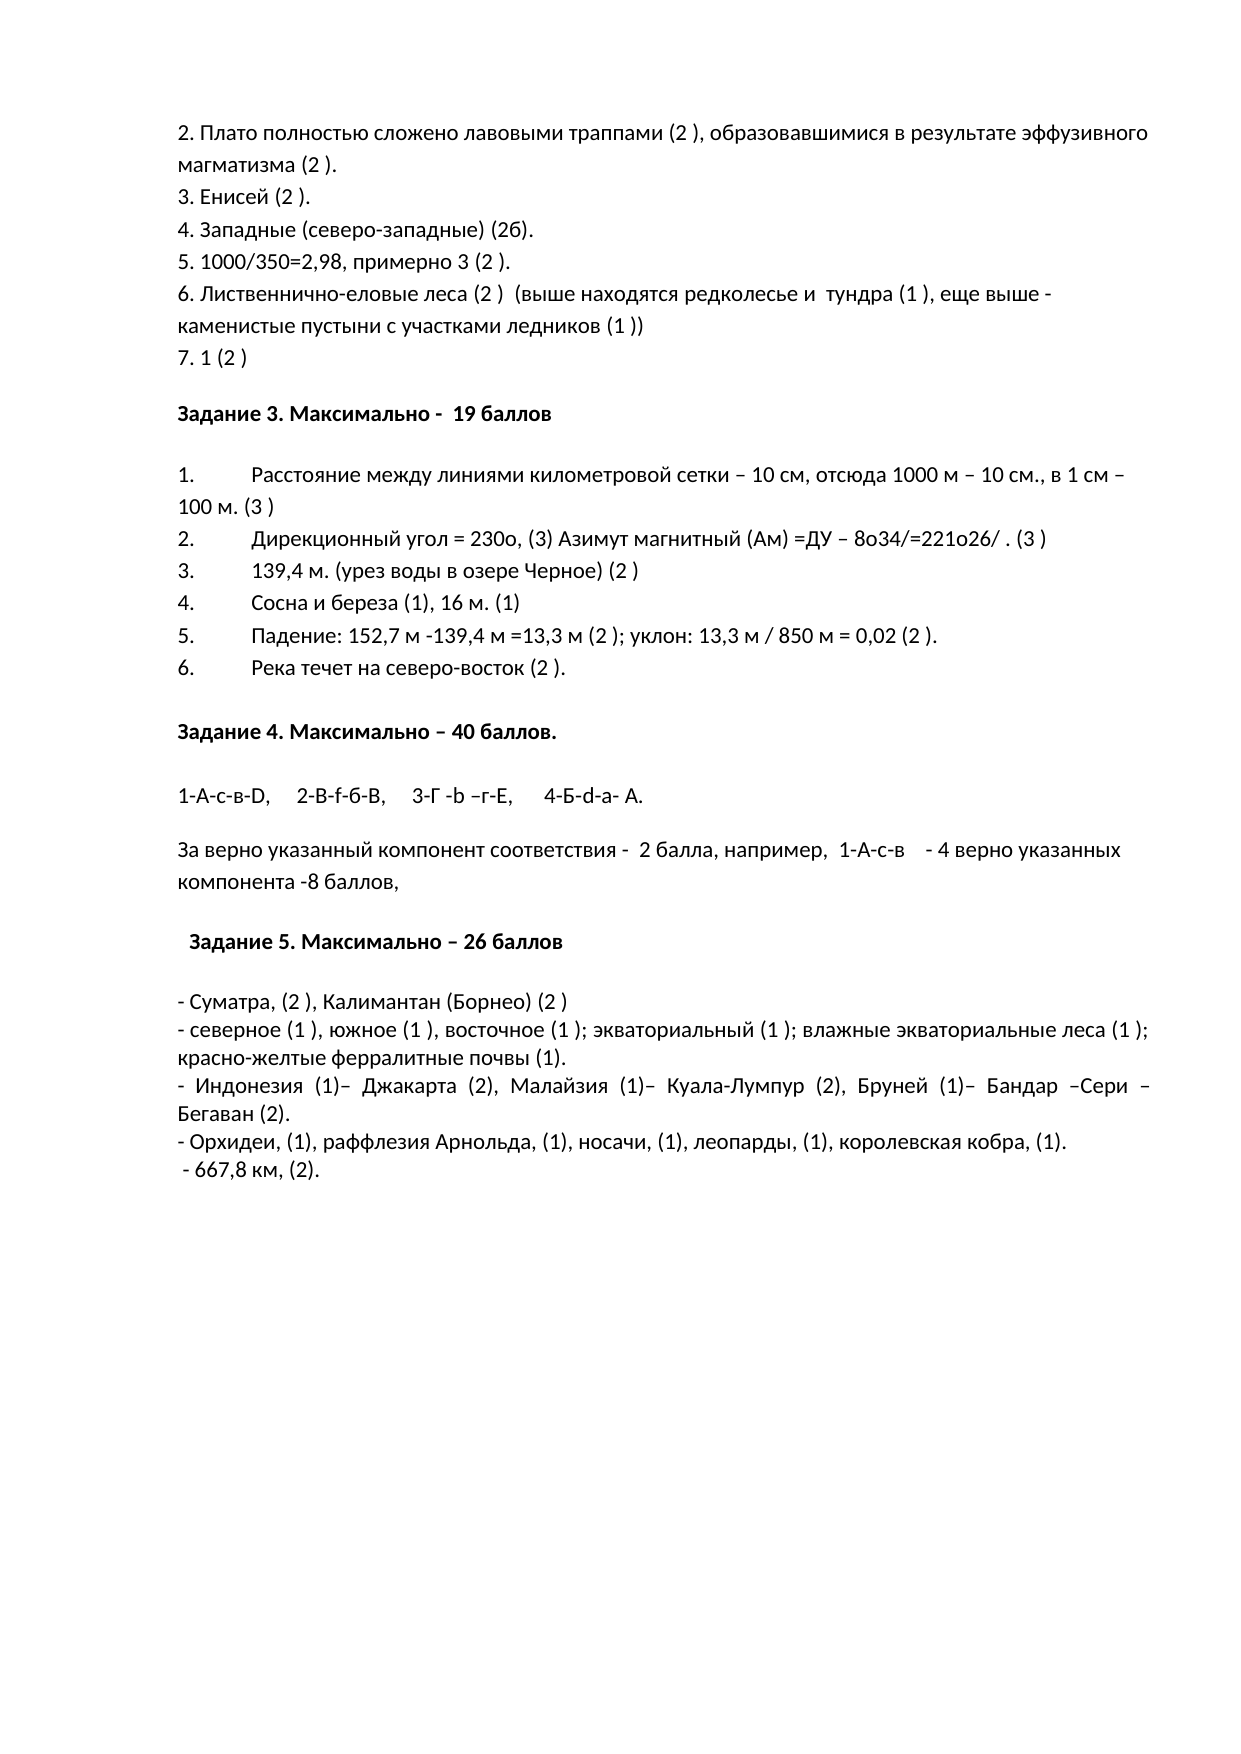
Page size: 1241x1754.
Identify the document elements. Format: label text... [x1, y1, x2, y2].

text 2. Дирекционный угол = 230о, (3) Азимут магнитный (Ам) =ДУ – 8о34/=221о26/ . (3 ) [177, 524, 1152, 552]
text 2. Плато полностью сложено лавовыми траппами (2 ), образовавшимися в результате эффузивного магматизма (2 ). [177, 118, 1152, 178]
text Задание 3. Максимально - 19 баллов [177, 399, 1152, 428]
text 3. 139,4 м. (урез воды в озере Черное) (2 ) [177, 556, 1152, 584]
text За верно указанный компонент соответствия - 2 балла, например, 1-А-с-в - 4 верно указанных компонента -8 баллов, [177, 835, 1152, 895]
text - Суматра, (2 ), Калимантан (Борнео) (2 ) [177, 987, 1152, 1015]
text 7. 1 (2 ) [177, 343, 1152, 371]
text 4. Сосна и береза (1), 16 м. (1) [177, 588, 1152, 617]
text 1. Расстояние между линиями километровой сетки – 10 см, отсюда 1000 м – 10 см., в 1 см – 100 м. (3 ) [177, 460, 1152, 520]
text 3. Енисей (2 ). [177, 182, 1152, 211]
text 5. Падение: 152,7 м -139,4 м =13,3 м (2 ); уклон: 13,3 м / 850 м = 0,02 (2 ). [177, 621, 1152, 649]
text - 667,8 км, (2). [177, 1155, 1152, 1183]
text - северное (1 ), южное (1 ), восточное (1 ); экваториальный (1 ); влажные экваториальные леса (1 ); красно-желтые ферралитные почвы (1). [177, 1015, 1152, 1071]
text 1-А-с-в-D, 2-В-f-б-B, 3-Г -b –г-E, 4-Б-d-а- A. [177, 782, 1152, 810]
text - Индонезия (1)– Джакарта (2), Малайзия (1)– Куала-Лумпур (2), Бруней (1)– Бандар –Сери – Бегаван (2). [177, 1071, 1152, 1127]
text Задание 4. Максимально – 40 баллов. [177, 717, 1152, 745]
text Задание 5. Максимально – 26 баллов [133, 927, 1152, 955]
text 4. Западные (северо-западные) (2б). [177, 215, 1152, 243]
text 6. Лиственнично-еловые леса (2 ) (выше находятся редколесье и тундра (1 ), еще выше - каменистые пустыни с участками ледников (1 )) [177, 279, 1152, 339]
text 5. 1000/350=2,98, примерно 3 (2 ). [177, 247, 1152, 275]
text - Орхидеи, (1), раффлезия Арнольда, (1), носачи, (1), леопарды, (1), королевская кобра, (1). [177, 1127, 1152, 1155]
text 6. Река течет на северо-восток (2 ). [177, 653, 1152, 681]
